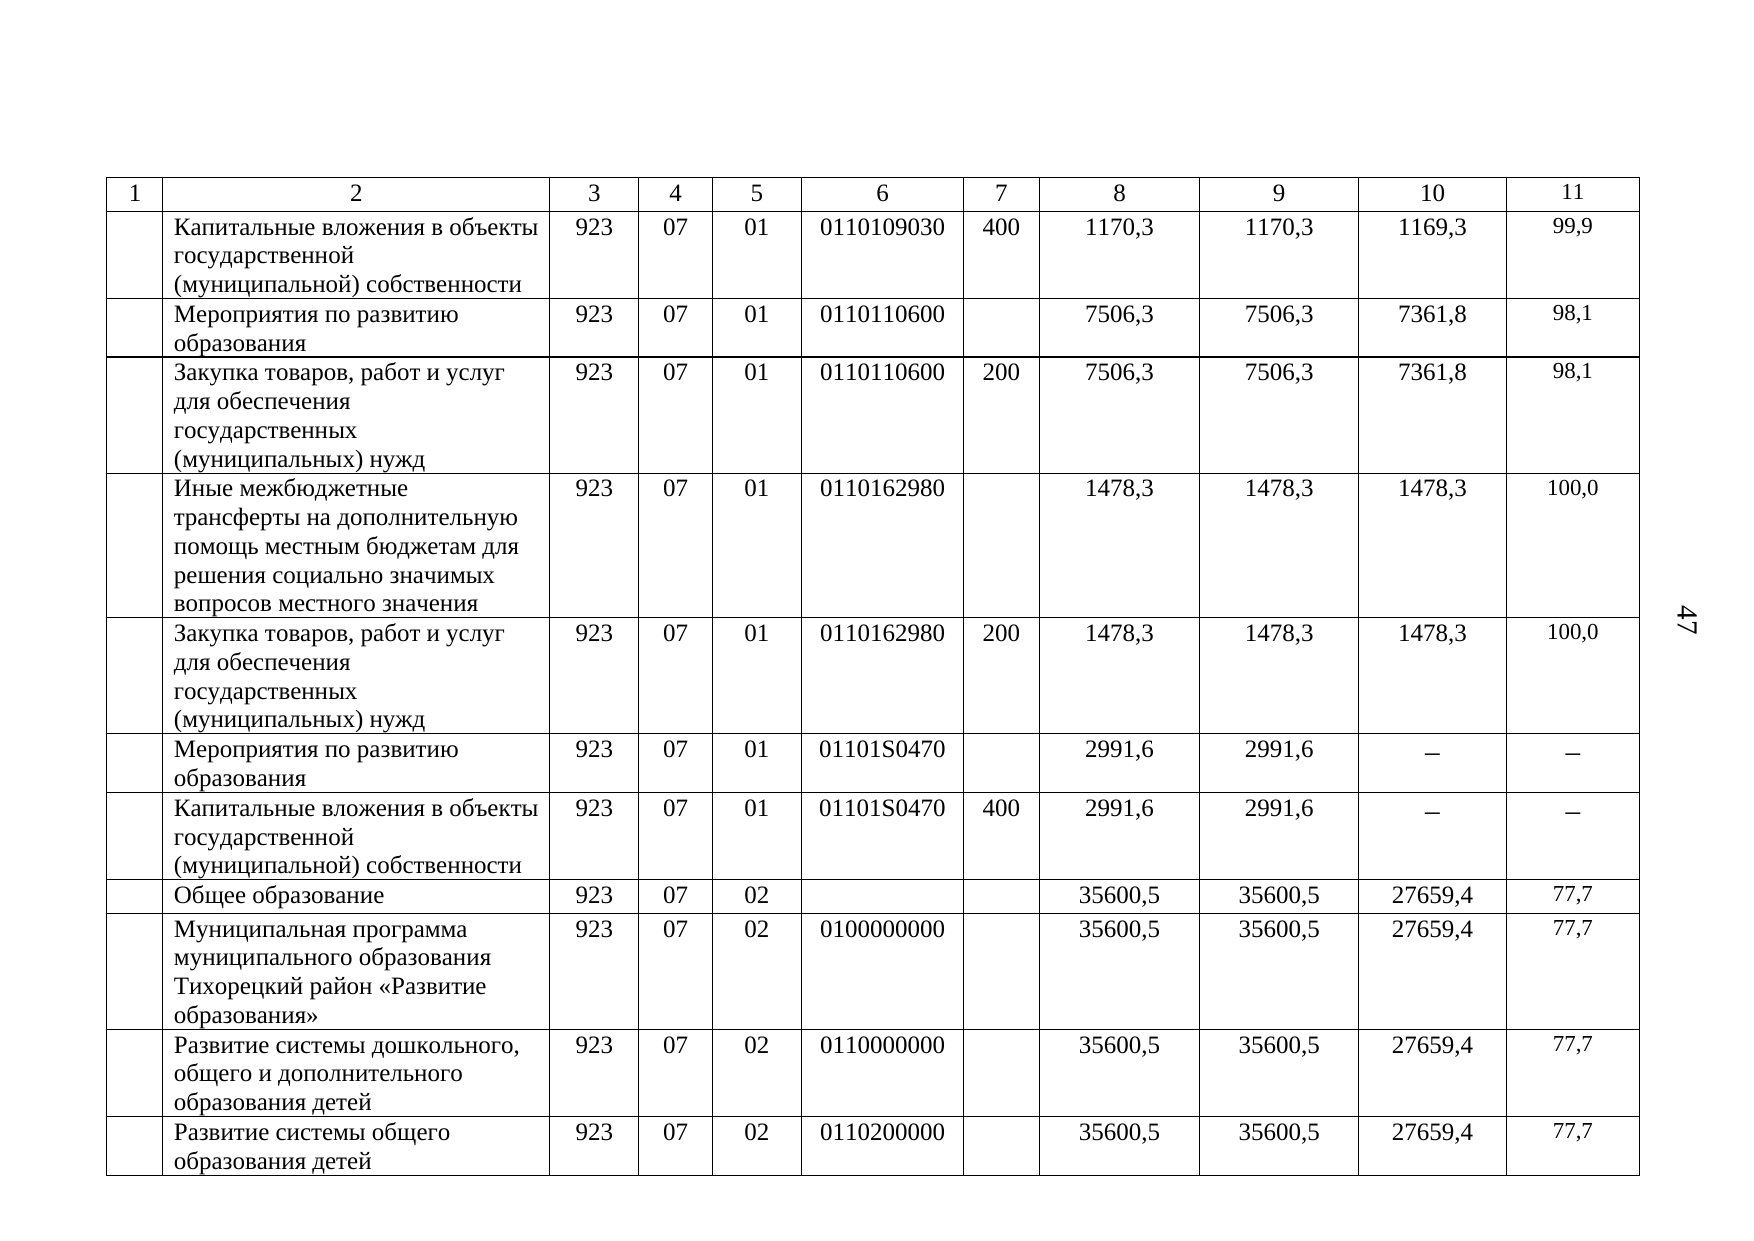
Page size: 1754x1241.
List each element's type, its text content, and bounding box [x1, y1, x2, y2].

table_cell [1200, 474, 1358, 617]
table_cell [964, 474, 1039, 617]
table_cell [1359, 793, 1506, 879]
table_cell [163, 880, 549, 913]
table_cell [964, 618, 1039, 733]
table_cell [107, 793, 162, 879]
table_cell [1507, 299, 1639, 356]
table_header 8 [1040, 178, 1199, 211]
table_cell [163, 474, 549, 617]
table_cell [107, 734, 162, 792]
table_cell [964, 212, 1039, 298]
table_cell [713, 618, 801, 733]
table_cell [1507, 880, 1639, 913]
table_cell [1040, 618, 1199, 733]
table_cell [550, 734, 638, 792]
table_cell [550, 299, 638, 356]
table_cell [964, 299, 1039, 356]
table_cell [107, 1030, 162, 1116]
table_header 4 [639, 178, 712, 211]
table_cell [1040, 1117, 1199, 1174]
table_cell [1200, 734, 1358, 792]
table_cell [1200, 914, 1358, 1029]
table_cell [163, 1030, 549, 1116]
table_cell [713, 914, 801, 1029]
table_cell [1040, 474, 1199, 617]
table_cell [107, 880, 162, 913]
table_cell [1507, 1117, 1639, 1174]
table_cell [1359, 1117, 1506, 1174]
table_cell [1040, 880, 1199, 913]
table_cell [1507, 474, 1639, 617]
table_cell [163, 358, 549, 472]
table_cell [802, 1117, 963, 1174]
table_header 5 [713, 178, 801, 211]
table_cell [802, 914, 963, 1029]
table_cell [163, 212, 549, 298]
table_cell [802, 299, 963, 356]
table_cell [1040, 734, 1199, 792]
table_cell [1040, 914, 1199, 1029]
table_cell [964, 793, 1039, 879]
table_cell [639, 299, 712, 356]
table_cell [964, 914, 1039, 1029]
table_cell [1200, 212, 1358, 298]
table_header 2 [163, 178, 549, 211]
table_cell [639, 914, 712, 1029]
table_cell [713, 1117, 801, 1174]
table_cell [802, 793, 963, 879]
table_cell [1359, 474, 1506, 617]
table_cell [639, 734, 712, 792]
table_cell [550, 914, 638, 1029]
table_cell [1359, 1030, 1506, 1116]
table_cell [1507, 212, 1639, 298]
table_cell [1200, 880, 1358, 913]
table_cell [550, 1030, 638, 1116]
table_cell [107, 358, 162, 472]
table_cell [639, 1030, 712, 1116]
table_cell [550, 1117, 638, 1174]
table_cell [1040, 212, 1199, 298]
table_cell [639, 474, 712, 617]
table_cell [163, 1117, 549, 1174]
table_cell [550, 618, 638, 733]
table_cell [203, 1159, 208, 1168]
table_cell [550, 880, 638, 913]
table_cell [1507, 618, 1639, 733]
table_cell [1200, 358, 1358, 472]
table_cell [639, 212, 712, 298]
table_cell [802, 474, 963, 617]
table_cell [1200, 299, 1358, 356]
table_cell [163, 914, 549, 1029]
table_header 11 [1507, 178, 1639, 211]
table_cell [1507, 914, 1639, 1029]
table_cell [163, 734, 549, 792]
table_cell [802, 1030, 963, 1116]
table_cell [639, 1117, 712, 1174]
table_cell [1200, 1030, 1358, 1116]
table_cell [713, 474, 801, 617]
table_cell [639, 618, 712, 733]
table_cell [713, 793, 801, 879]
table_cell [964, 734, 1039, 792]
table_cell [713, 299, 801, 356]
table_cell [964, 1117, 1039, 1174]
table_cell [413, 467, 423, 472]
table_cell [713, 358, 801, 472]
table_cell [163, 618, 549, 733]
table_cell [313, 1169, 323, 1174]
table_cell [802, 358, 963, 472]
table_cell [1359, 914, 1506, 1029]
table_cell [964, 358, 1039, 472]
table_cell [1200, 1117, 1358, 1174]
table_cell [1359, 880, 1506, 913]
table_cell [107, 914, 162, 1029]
table_header 9 [1200, 178, 1358, 211]
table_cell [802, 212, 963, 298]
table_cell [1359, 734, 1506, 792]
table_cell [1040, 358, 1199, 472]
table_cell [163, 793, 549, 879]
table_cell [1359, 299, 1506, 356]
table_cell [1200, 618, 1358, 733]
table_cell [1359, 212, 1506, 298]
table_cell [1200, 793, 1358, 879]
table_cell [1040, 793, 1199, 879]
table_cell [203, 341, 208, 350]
table_header 10 [1359, 178, 1506, 211]
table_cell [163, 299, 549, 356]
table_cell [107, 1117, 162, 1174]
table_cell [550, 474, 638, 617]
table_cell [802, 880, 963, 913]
table_header 6 [802, 178, 963, 211]
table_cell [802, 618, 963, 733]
table_header 3 [550, 178, 638, 211]
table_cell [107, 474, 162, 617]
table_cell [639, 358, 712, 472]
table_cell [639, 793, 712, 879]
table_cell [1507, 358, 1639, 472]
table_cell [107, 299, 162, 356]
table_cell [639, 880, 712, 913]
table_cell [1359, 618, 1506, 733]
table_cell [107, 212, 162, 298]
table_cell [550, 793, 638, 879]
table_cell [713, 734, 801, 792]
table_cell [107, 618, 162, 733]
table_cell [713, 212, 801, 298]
table_header 1 [107, 178, 162, 211]
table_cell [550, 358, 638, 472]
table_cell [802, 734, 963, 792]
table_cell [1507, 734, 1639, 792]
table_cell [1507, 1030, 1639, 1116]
table_header 7 [964, 178, 1039, 211]
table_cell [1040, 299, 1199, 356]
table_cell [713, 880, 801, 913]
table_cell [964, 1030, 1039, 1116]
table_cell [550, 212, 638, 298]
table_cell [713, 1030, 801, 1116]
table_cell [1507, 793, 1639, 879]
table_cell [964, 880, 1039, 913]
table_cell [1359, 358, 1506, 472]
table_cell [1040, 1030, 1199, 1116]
